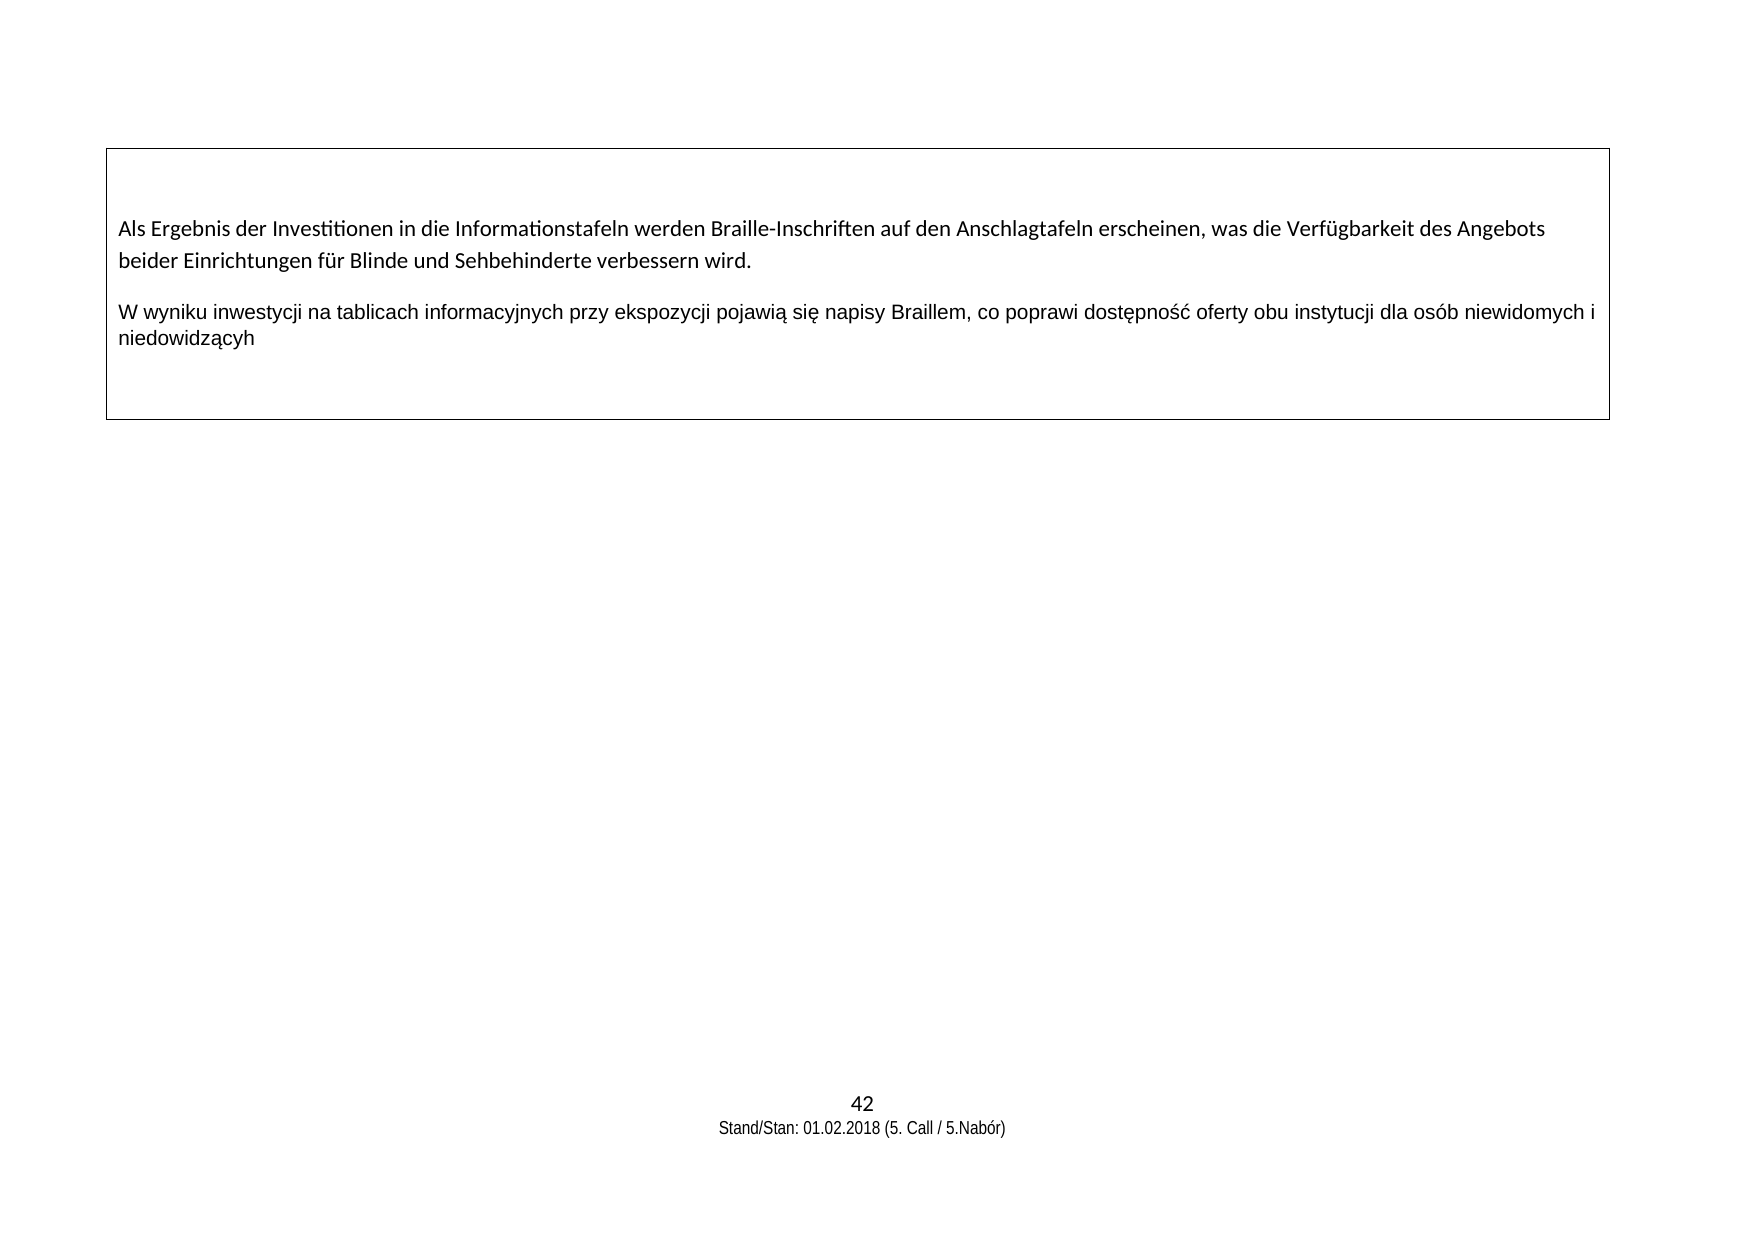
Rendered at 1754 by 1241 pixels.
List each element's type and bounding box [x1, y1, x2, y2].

table_cell [107, 149, 1609, 419]
